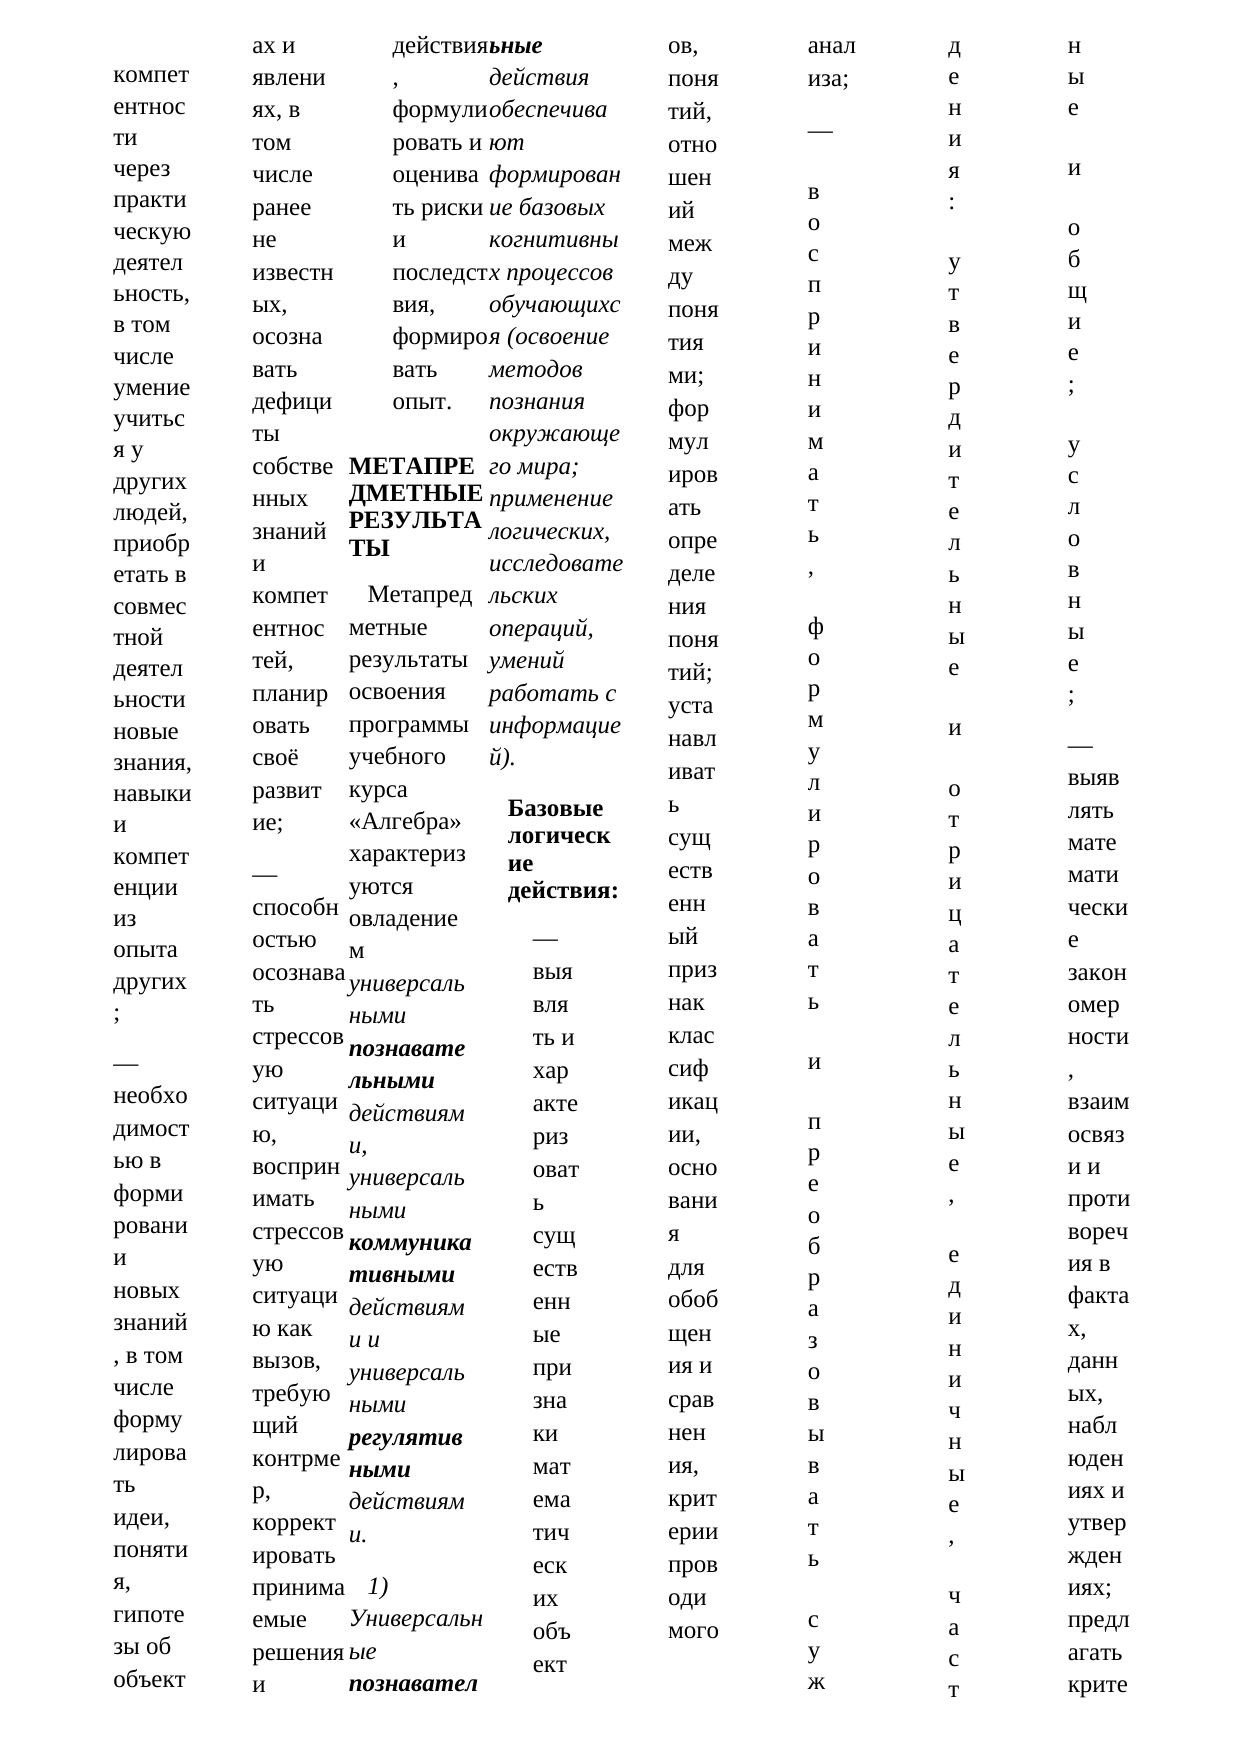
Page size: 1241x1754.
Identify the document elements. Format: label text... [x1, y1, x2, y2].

text 1) Универсальные познавательные действия обеспечивают формирование базовых когнитивных процессов обучающихся (освоение методов познания окружающего мира; применение логических, исследовательских операций, умений работать с информацией). [348, 1571, 489, 1697]
text — необходимостью в формировании новых знаний, в том числе формулировать идеи, понятия, гипотезы об объектах и явлениях, в том числе ранее не известных, осознавать дефициты собственных знаний и компетентностей, планировать своё развитие; [252, 30, 333, 836]
text компетентности через практическую деятельность, в том числе умение учиться у других людей, приобретать в совместной деятельности новые знания, навыки и компетенции из опыта других; [113, 59, 193, 1026]
text Базовые логические действия: [508, 795, 624, 904]
text МЕТАПРЕДМЕТНЫЕ РЕЗУЛЬТАТЫ [348, 452, 489, 562]
text — способностью осознавать стрессовую ситуацию, воспринимать стрессовую ситуацию как вызов, требующий контрмер, корректировать принимаемые решения и действия, формулировать и оценивать риски и последствия, формировать опыт. [392, 30, 489, 415]
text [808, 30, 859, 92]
text — необходимостью в формировании новых знаний, в том числе формулировать идеи, понятия, гипотезы об объектах и явлениях, в том числе ранее не известных, осознавать дефициты собственных знаний и компетентностей, планировать своё развитие; [113, 1048, 193, 1692]
text — способностью осознавать стрессовую ситуацию, воспринимать стрессовую ситуацию как вызов, требующий контрмер, корректировать принимаемые решения и действия, формулировать и оценивать риски и последствия, формировать опыт. [252, 859, 348, 1698]
text 1) Универсальные познавательные действия обеспечивают формирование базовых когнитивных процессов обучающихся (освоение методов познания окружающего мира; применение логических, исследовательских операций, умений работать с информацией). [489, 30, 624, 771]
text — выявлять и характеризовать существенные признаки математических объектов, понятий, отношений между понятиями; формулировать определения понятий; устанавливать существенный признак классификации, основания для обобщения и сравнения, критерии проводимого анализа; [533, 923, 579, 1678]
text — выявлять и характеризовать существенные признаки математических объектов, понятий, отношений между понятиями; формулировать определения понятий; устанавливать существенный признак классификации, основания для обобщения и сравнения, критерии проводимого анализа; [668, 30, 719, 1643]
text Метапредметные результаты освоения программы учебного курса «Алгебра» характеризуются овладением универсальными познавательными действиями, универсальными коммуникативными действиями и универсальными регулятивными действиями. [348, 579, 474, 1547]
